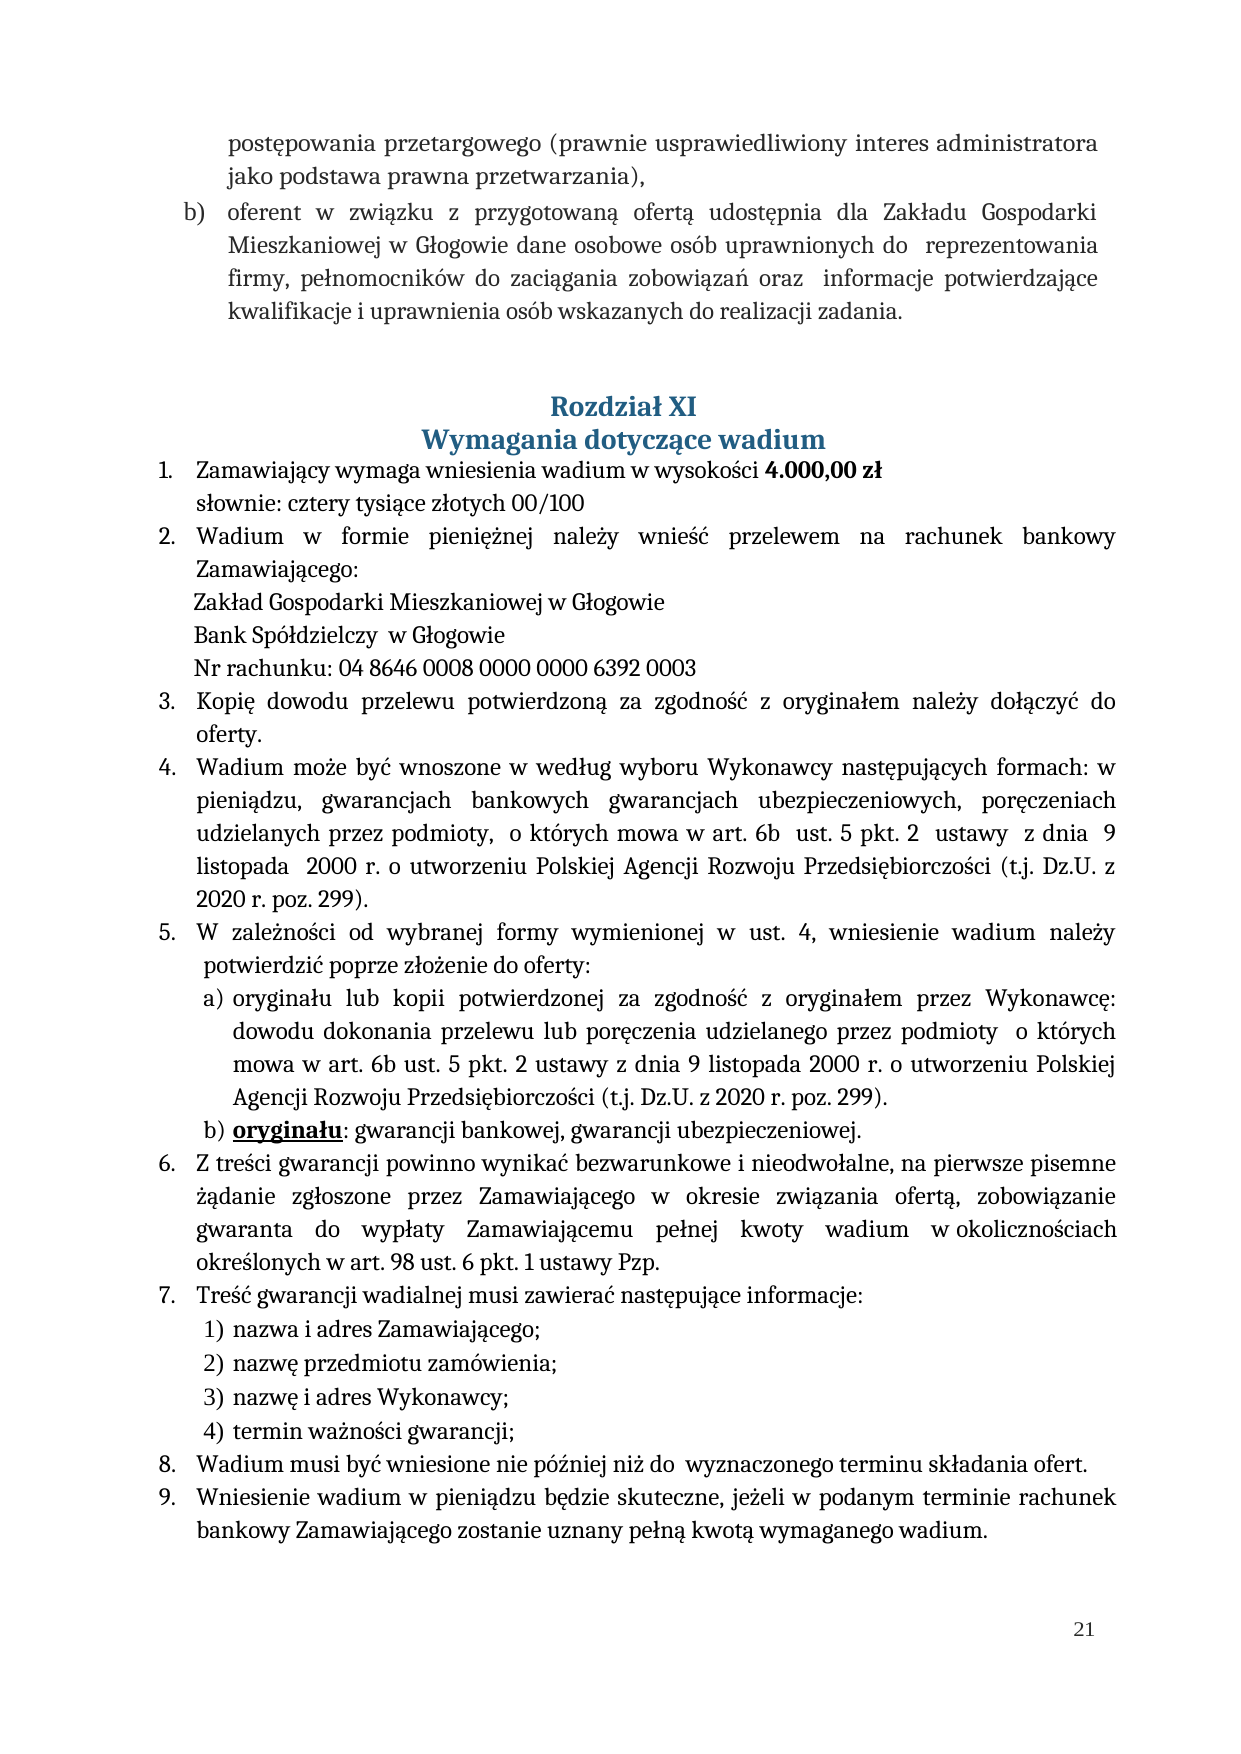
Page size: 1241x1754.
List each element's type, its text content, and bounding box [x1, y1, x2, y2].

list nazwę przedmiotu zamówienia; [203, 1348, 1117, 1378]
list Kopię dowodu przelewu potwierdzoną za zgodność z oryginałem należy dołączyć do oferty. [159, 687, 1117, 748]
text Wymagania dotyczące wadium [129, 423, 1118, 456]
list Zamawiający wymaga wniesienia wadium w wysokości 4.000,00 zł [159, 456, 1117, 484]
text Nr rachunku: 04 8646 0008 0000 0000 6392 0003 [144, 654, 1117, 682]
list oferent w związku z przygotowaną ofertą udostępnia dla Zakładu Gospodarki Mieszkaniowej w Głogowie dane osobowe osób uprawnionych do reprezentowania firmy, pełnomocników do zaciągania zobowiązań oraz informacje potwierdzające kwalifikacje i uprawnienia osób wskazanych do realizacji zadania. [183, 196, 1098, 325]
list Wadium może być wnoszone w według wyboru Wykonawcy następujących formach: w pieniądzu, gwarancjach bankowych gwarancjach ubezpieczeniowych, poręczeniach udzielanych przez podmioty, o których mowa w art. 6b ust. 5 pkt. 2 ustawy z dnia 9 listopada 2000 r. o utworzeniu Polskiej Agencji Rozwoju Przedsiębiorczości (t.j. Dz.U. z 2020 r. poz. 299). [159, 753, 1117, 913]
list Wadium w formie pieniężnej należy wnieść przelewem na rachunek bankowy Zamawiającego: [159, 522, 1117, 583]
list Z treści gwarancji powinno wynikać bezwarunkowe i nieodwołalne, na pierwsze pisemne żądanie zgłoszone przez Zamawiającego w okresie związania ofertą, zobowiązanie gwaranta do wypłaty Zamawiającemu pełnej kwoty wadium w okolicznościach określonych w art. 98 ust. 6 pkt. 1 ustawy Pzp. [159, 1149, 1117, 1277]
text słownie: cztery tysiące złotych 00/100 [196, 488, 1117, 517]
text Zakład Gospodarki Mieszkaniowej w Głogowie [144, 588, 1117, 616]
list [183, 129, 1098, 191]
list oryginału lub kopii potwierdzonej za zgodność z oryginałem przez Wykonawcę: dowodu dokonania przelewu lub poręczenia udzielanego przez podmioty o których mowa w art. 6b ust. 5 pkt. 2 ustawy z dnia 9 listopada 2000 r. o utworzeniu Polskiej Agencji Rozwoju Przedsiębiorczości (t.j. Dz.U. z 2020 r. poz. 299). [203, 984, 1117, 1112]
list termin ważności gwarancji; [203, 1416, 1117, 1446]
list Treść gwarancji wadialnej musi zawierać następujące informacje: [159, 1281, 1117, 1310]
text Bank Spółdzielczy w Głogowie [144, 621, 1117, 649]
list Wadium musi być wniesione nie później niż do wyznaczonego terminu składania ofert. [159, 1450, 1117, 1479]
text Rozdział XI [129, 391, 1118, 423]
list W zależności od wybranej formy wymienionej w ust. 4, wniesienie wadium należy potwierdzić poprze złożenie do oferty: [159, 918, 1117, 979]
list nazwa i adres Zamawiającego; [203, 1314, 1117, 1344]
list Wniesienie wadium w pieniądzu będzie skuteczne, jeżeli w podanym terminie rachunek bankowy Zamawiającego zostanie uznany pełną kwotą wymaganego wadium. [159, 1483, 1117, 1545]
list oryginału: gwarancji bankowej, gwarancji ubezpieczeniowej. [203, 1116, 1117, 1145]
list nazwę i adres Wykonawcy; [203, 1382, 1117, 1412]
